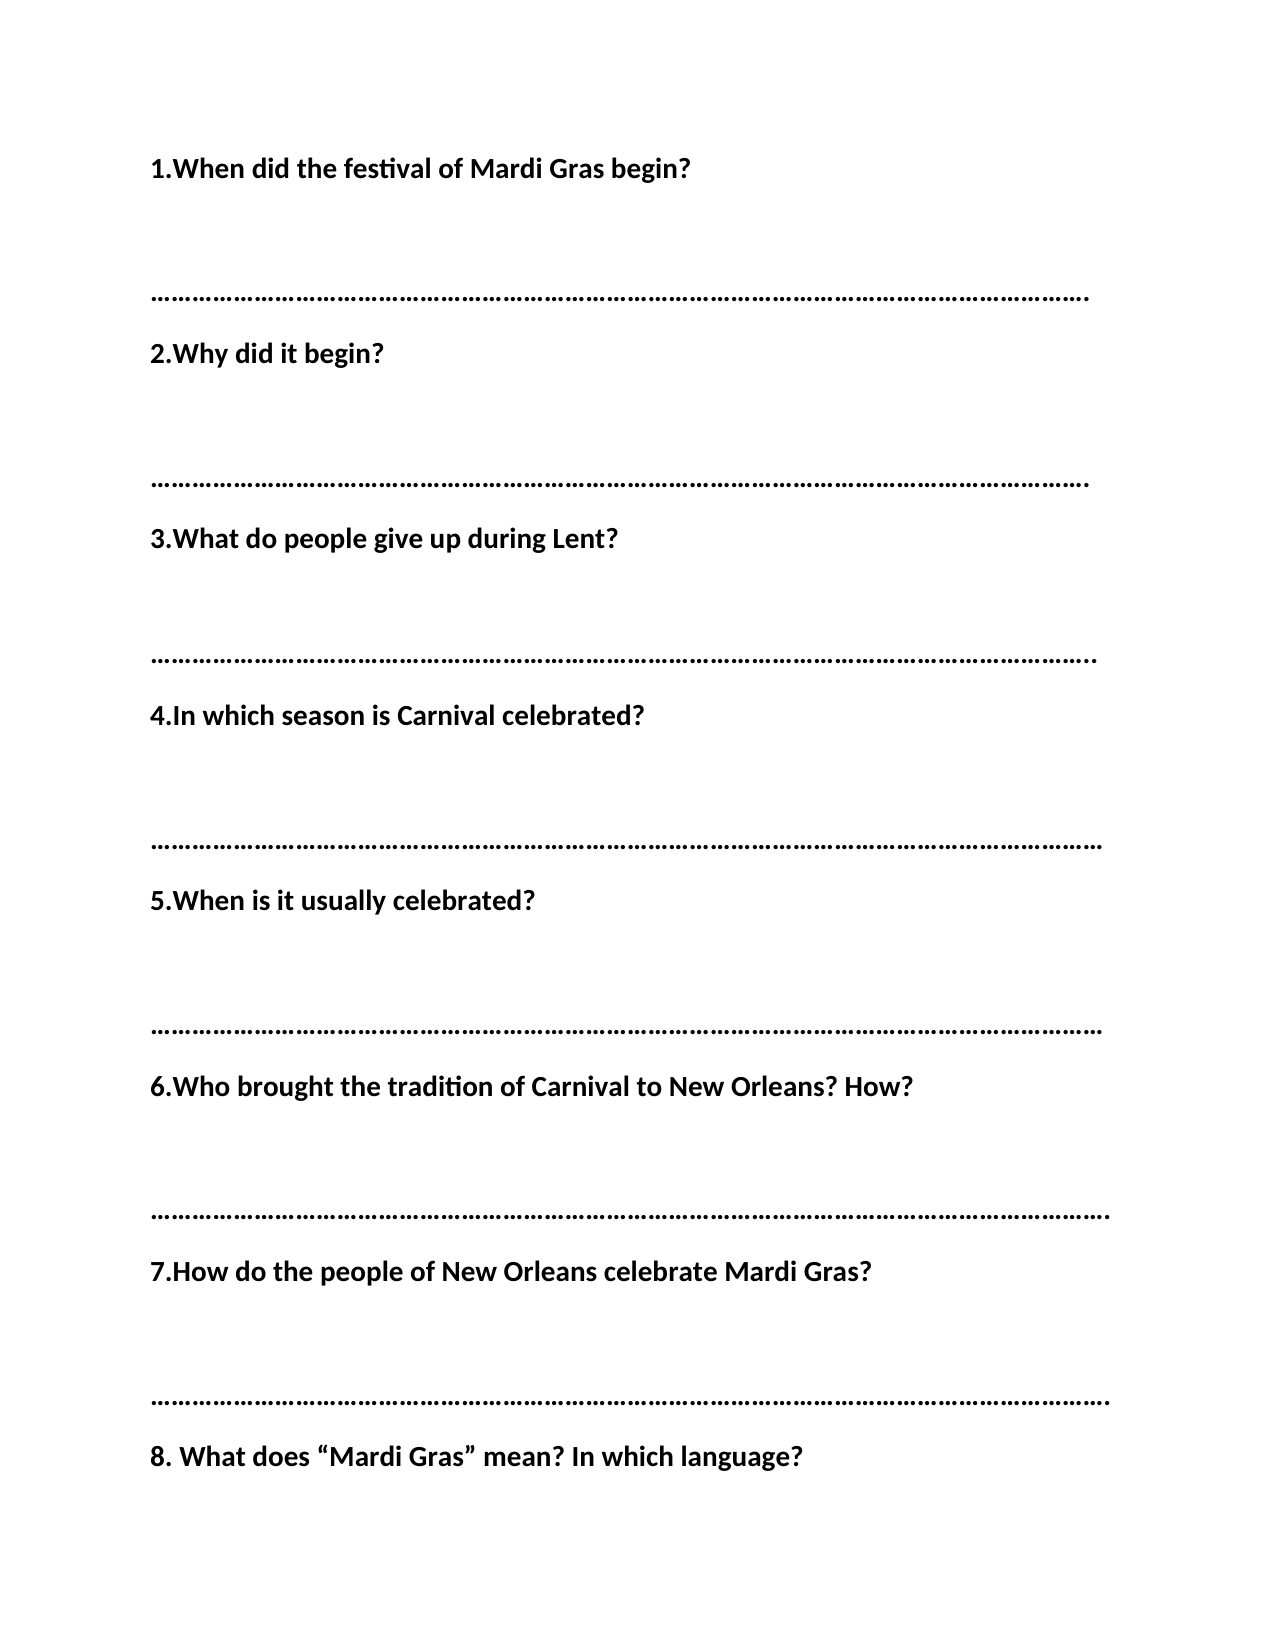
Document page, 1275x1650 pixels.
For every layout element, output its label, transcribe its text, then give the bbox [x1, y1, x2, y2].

text 5.When is it usually celebrated? [150, 882, 1125, 918]
text ………………………………………………………………………………………………………………………… [150, 1006, 1125, 1042]
text …………………………………………………………………………………………………………………………. [150, 1377, 1125, 1412]
text 1.When did the festival of Mardi Gras begin? [150, 150, 1125, 186]
text ………………………………………………………………………………………………………………………… [150, 821, 1125, 856]
text ………………………………………………………………………………………………………………………. [150, 273, 1125, 309]
text 8. What does “Mardi Gras” mean? In which language? [150, 1438, 1125, 1474]
text ………………………………………………………………………………………………………………………. [150, 459, 1125, 494]
text …………………………………………………………………………………………………………………………. [150, 1191, 1125, 1227]
text 7.How do the people of New Orleans celebrate Mardi Gras? [150, 1253, 1125, 1289]
text ……………………………………………………………………………………………………………………….. [150, 635, 1125, 671]
text 2.Why did it begin? [150, 335, 1125, 371]
text 6.Who brought the tradition of Carnival to New Orleans? How? [150, 1068, 1125, 1103]
text 4.In which season is Carnival celebrated? [150, 697, 1125, 733]
text 3.What do people give up during Lent? [150, 521, 1125, 556]
